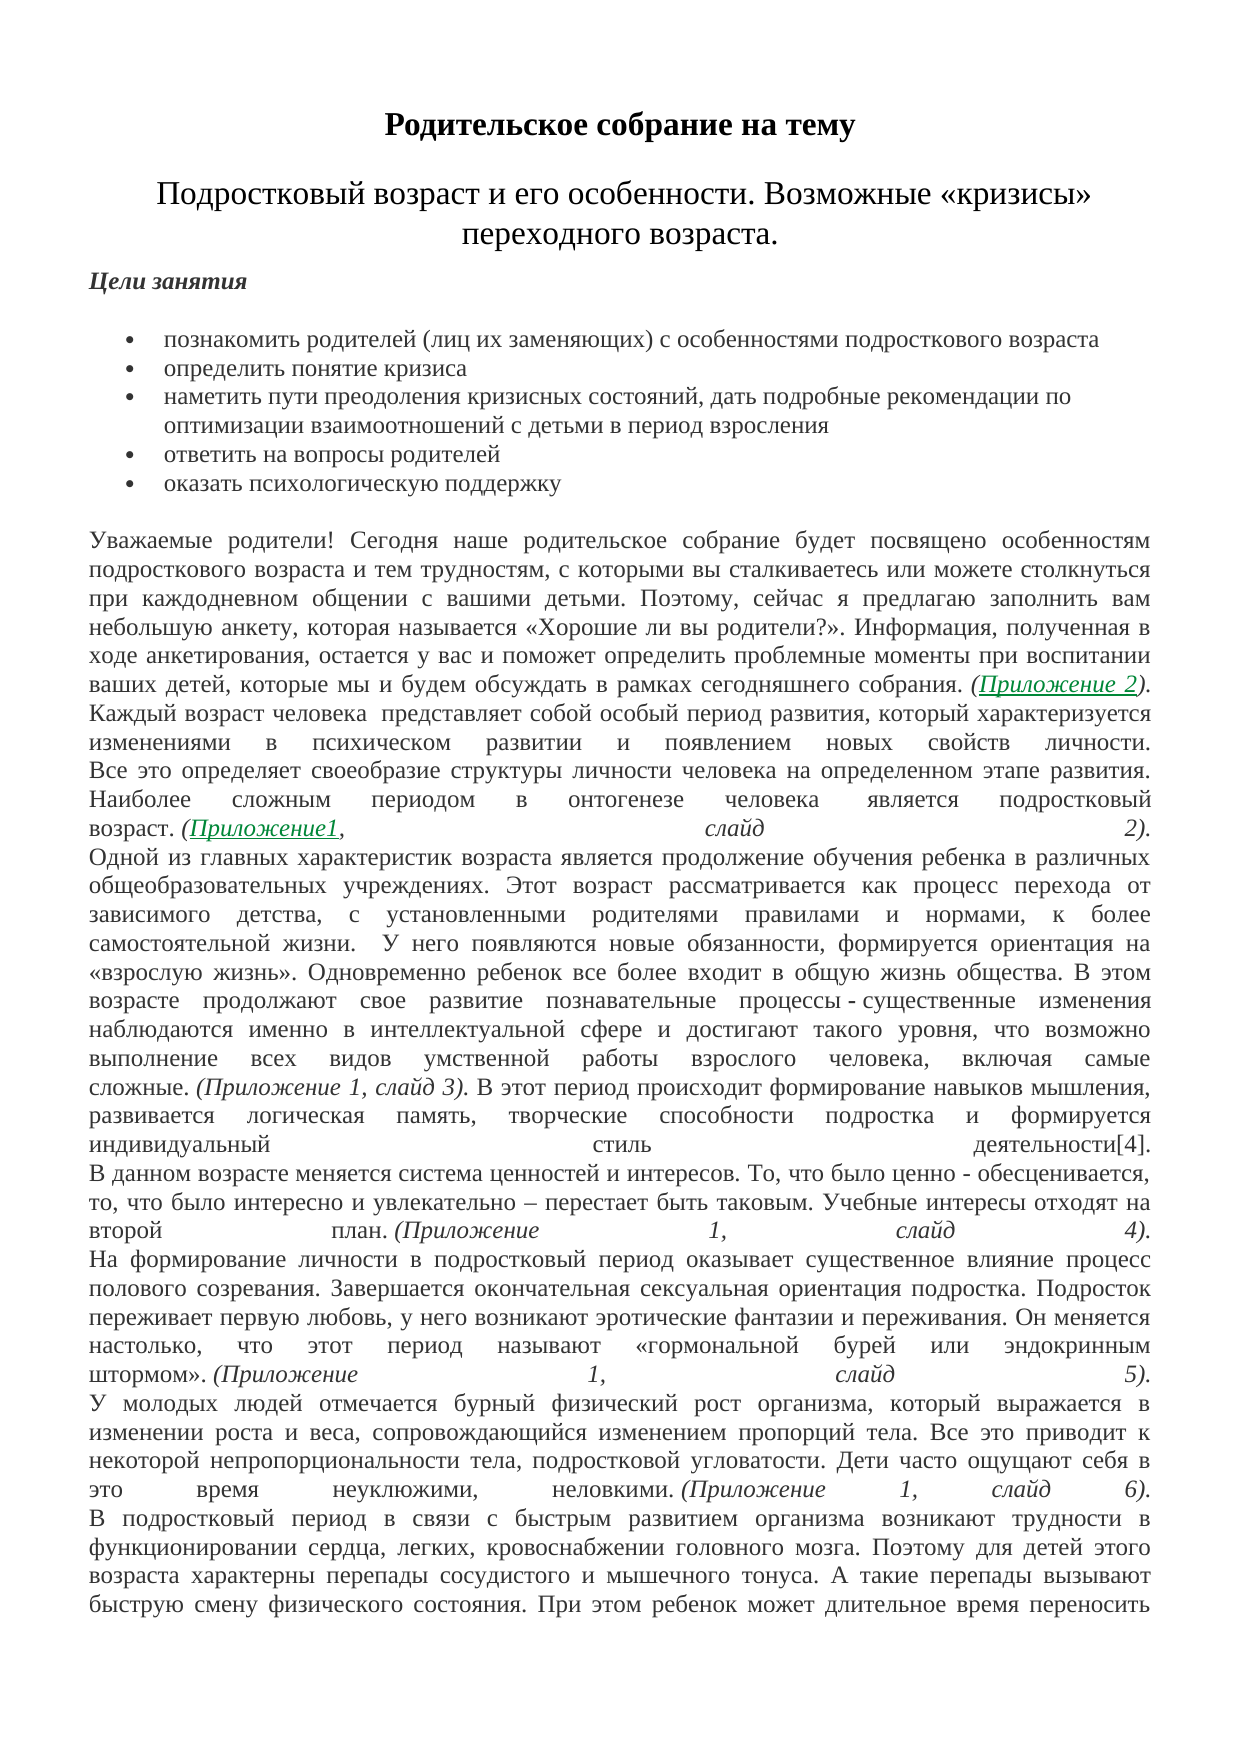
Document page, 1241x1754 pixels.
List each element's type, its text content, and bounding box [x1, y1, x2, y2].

text Подростковый возраст и его особенности. Возможные «кризисы» переходного возраста. [89, 171, 1152, 252]
list наметить пути преодоления кризисных состояний, дать подробные рекомендации по оптимизации взаимоотношений с детьми в период взросления [126, 381, 1152, 439]
list оказать психологическую поддержку [126, 468, 1152, 496]
text Цели занятия [89, 266, 1152, 295]
list ответить на вопросы родителей [126, 439, 1152, 468]
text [89, 526, 1152, 1618]
list познакомить родителей (лиц их заменяющих) с особенностями подросткового возраста [126, 324, 1152, 353]
text Родительское собрание на тему [89, 102, 1152, 143]
list определить понятие кризиса [126, 353, 1152, 381]
